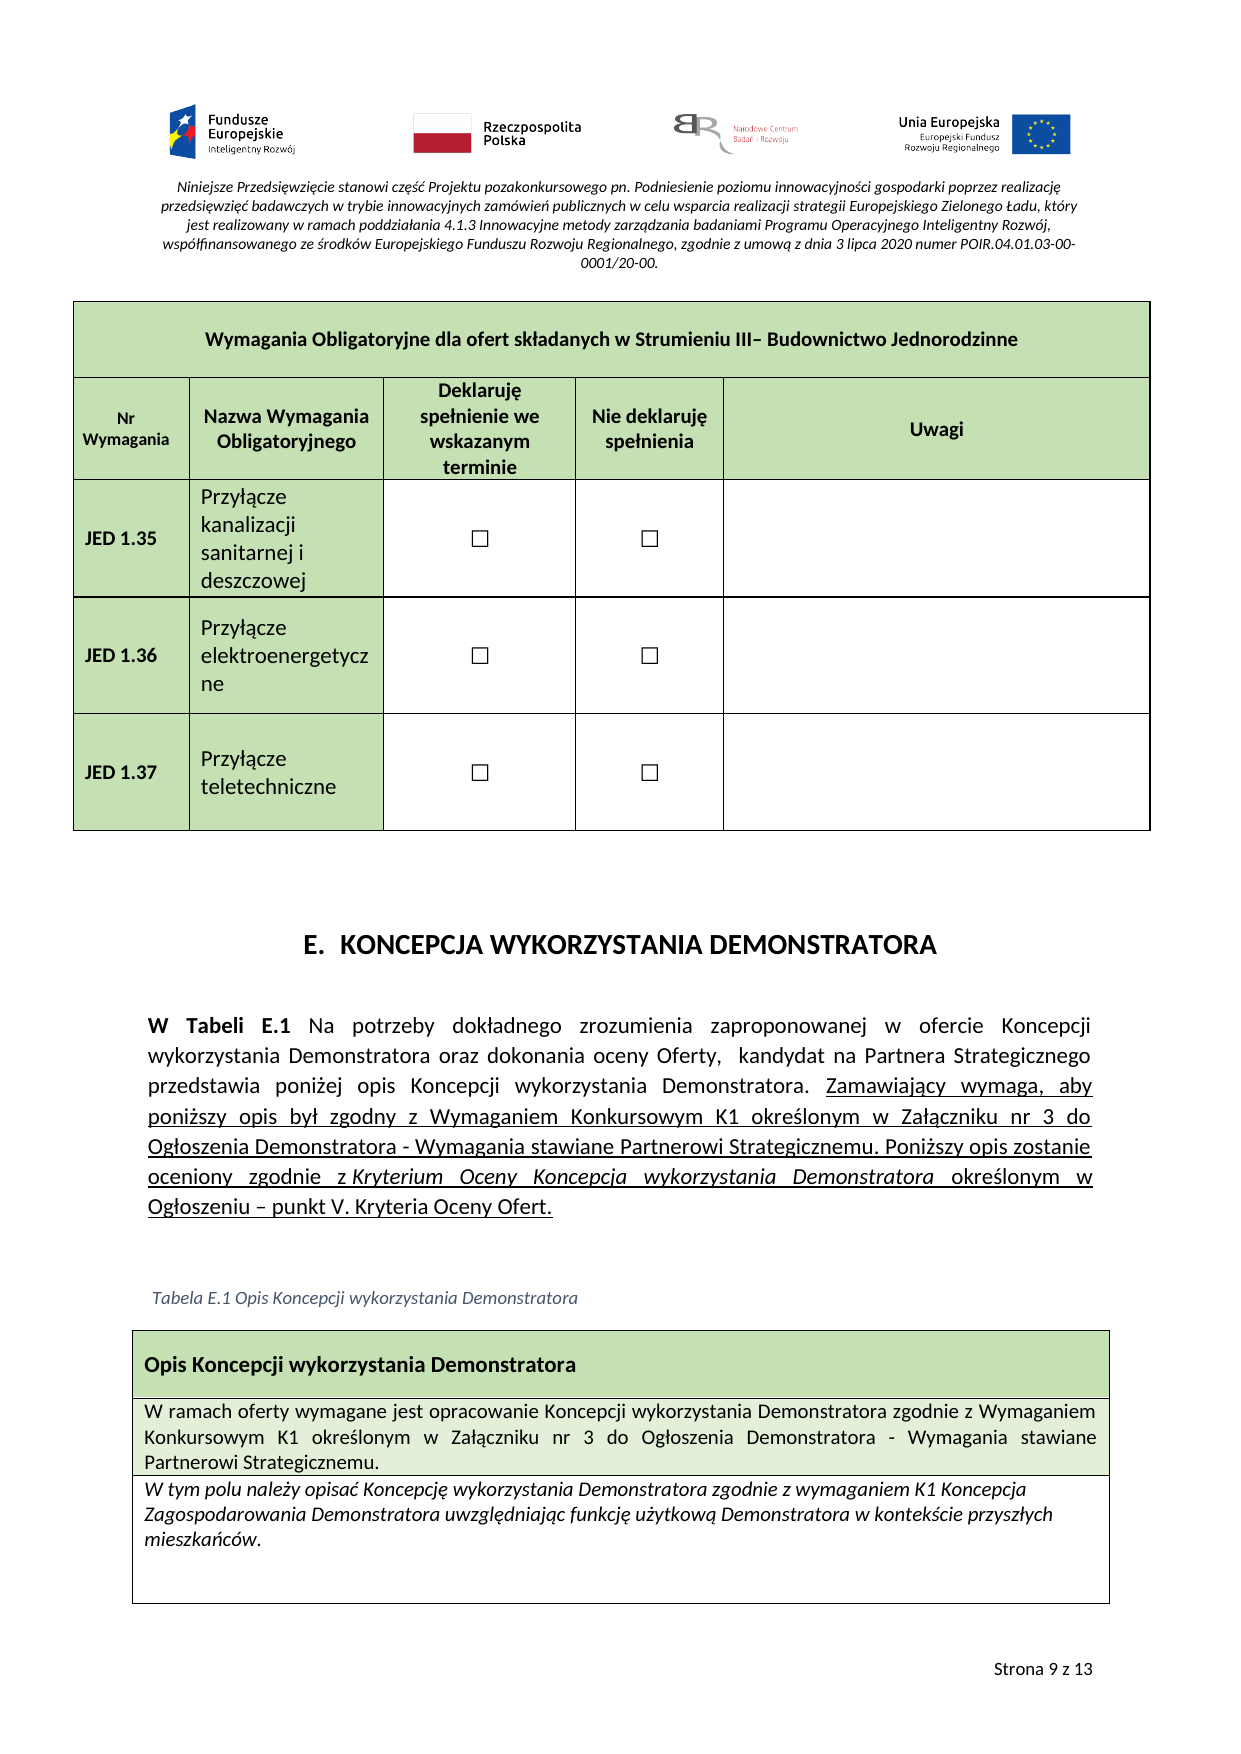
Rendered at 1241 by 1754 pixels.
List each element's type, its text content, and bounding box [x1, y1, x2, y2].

table_cell Uwagi [724, 378, 1149, 479]
table_cell [74, 598, 189, 713]
table_cell [74, 714, 189, 830]
table_cell Przyłącze kanalizacji sanitarnej i deszczowej [190, 480, 383, 596]
text W Tabeli E.1 Na potrzeby dokładnego zrozumienia zaproponowanej w ofercie Koncepcji wykorzystania Demonstratora oraz dokonania oceny Oferty, kandydat na Partnera Strategicznego przedstawia poniżej opis Koncepcji wykorzystania Demonstratora. Zamawiający wymaga, aby poniższy opis był zgodny z Wymaganiem Konkursowym K1 określonym w Załączniku nr 3 do Ogłoszenia Demonstratora - Wymagania stawiane Partnerowi Strategicznemu. Poniższy opis zostanie oceniony zgodnie z Kryterium Oceny Koncepcja wykorzystania Demonstratora określonym w Ogłoszeniu – punkt V. Kryteria Oceny Ofert. [148, 1011, 1093, 1186]
table_cell W ramach oferty wymagane jest opracowanie Koncepcji wykorzystania Demonstratora zgodnie z Wymaganiem Konkursowym K1 określonym w Załączniku nr 3 do Ogłoszenia Demonstratora - Wymagania stawiane Partnerowi Strategicznemu. [133, 1399, 1109, 1475]
table_cell Nazwa Wymagania Obligatoryjnego [190, 378, 383, 479]
table_cell Przyłącze elektroenergetyczne [190, 598, 383, 713]
table_cell Nr Wymagania [74, 378, 189, 479]
picture [169, 104, 1071, 159]
table_cell [74, 480, 189, 596]
table_cell Nie deklaruję spełnienia [576, 378, 723, 479]
table_cell Przyłącze teletechniczne [190, 714, 383, 830]
table_cell [724, 480, 1149, 596]
table_cell [724, 714, 1149, 830]
table_header Opis Koncepcji wykorzystania Demonstratora [133, 1331, 1109, 1397]
text Tabela E.1 Opis Koncepcji wykorzystania Demonstratora [148, 1286, 1093, 1309]
subtitle KONCEPCJA WYKORZYSTANIA DEMONSTRATORA [148, 926, 1093, 961]
table_cell Deklaruję spełnienie we wskazanym terminie [384, 378, 575, 479]
table_header Wymagania Obligatoryjne dla ofert składanych w Strumieniu III– Budownictwo Jednorodzinne [74, 302, 1149, 377]
table_cell [724, 598, 1149, 713]
